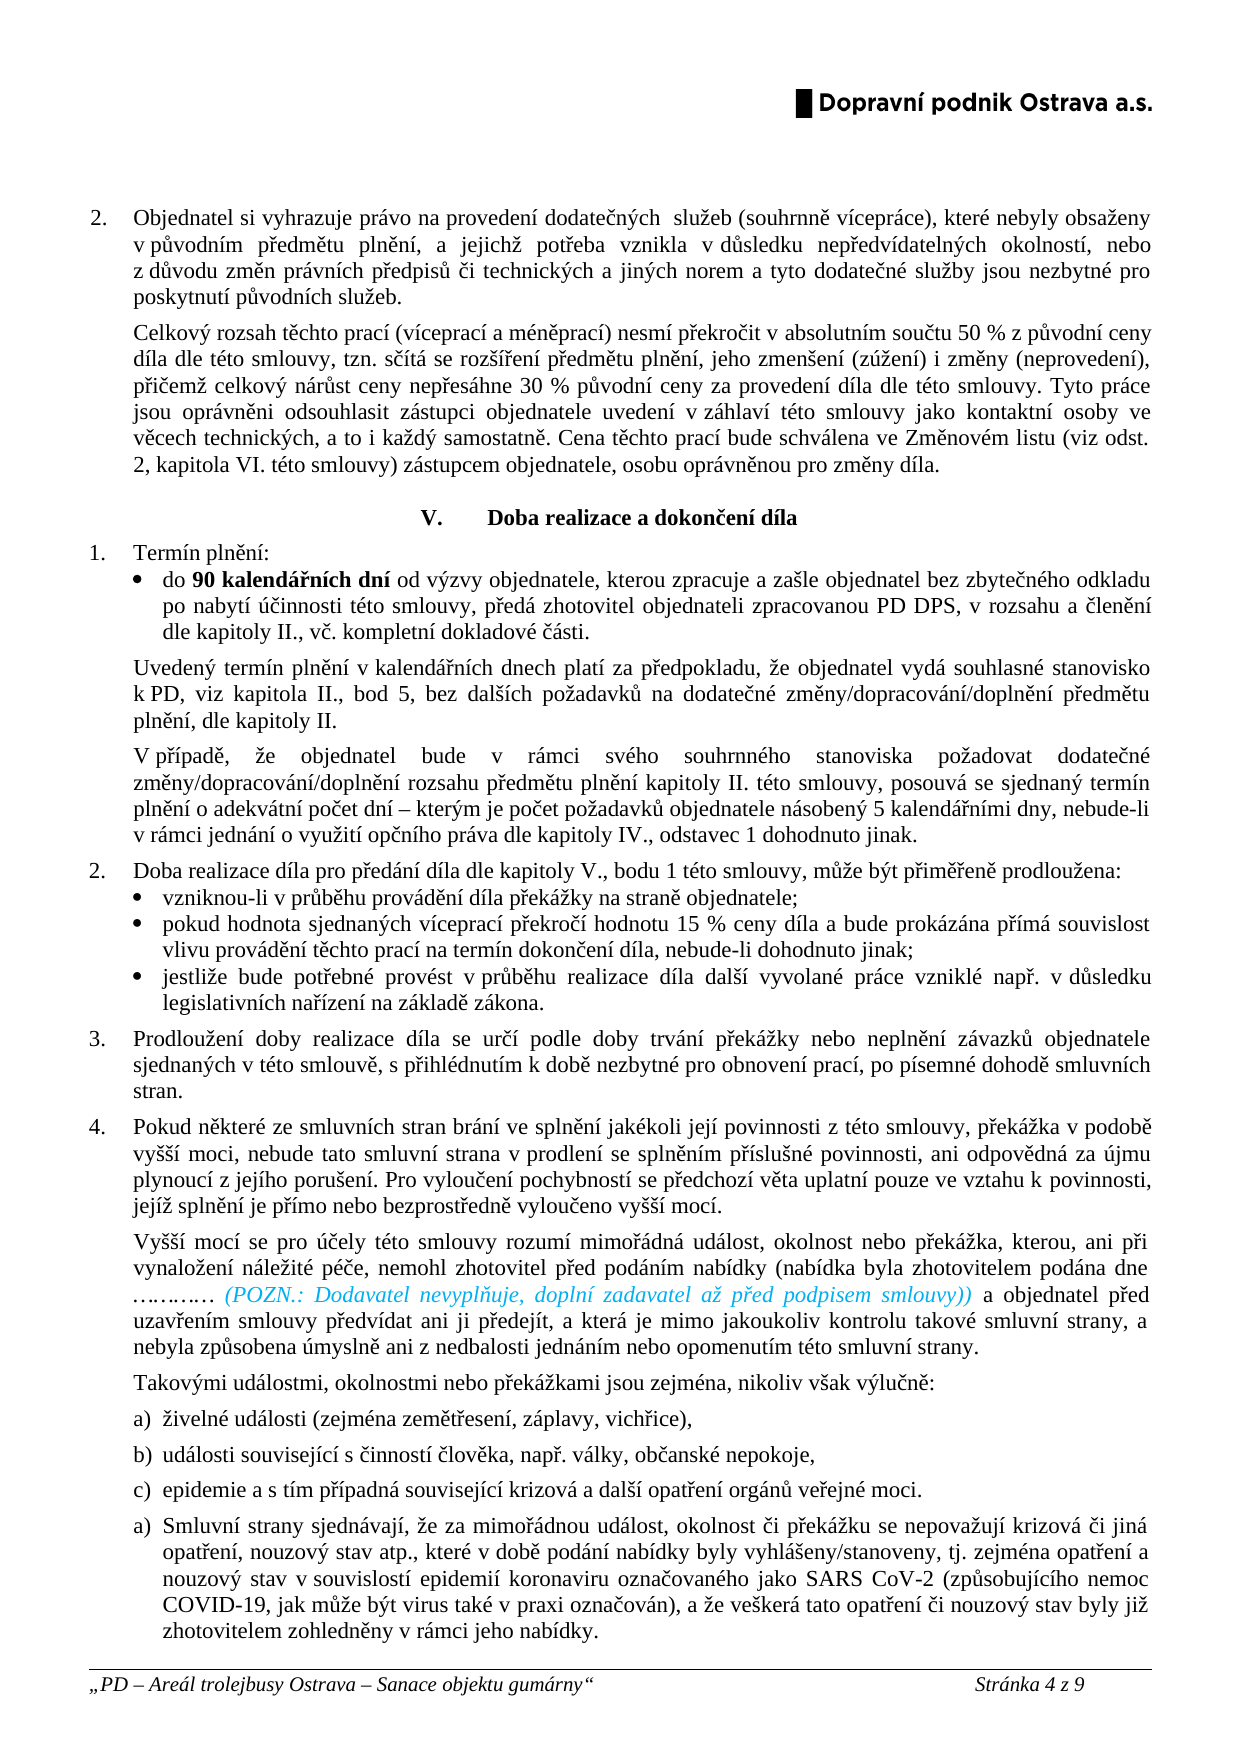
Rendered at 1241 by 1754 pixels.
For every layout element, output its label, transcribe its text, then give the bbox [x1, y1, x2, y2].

text Celkový rozsah těchto prací (víceprací a méněprací) nesmí překročit v absolutním součtu 50 % z původní ceny díla dle této smlouvy, tzn. sčítá se rozšíření předmětu plnění, jeho zmenšení (zúžení) i změny (neprovedení), přičemž celkový nárůst ceny nepřesáhne 30 % původní ceny za provedení díla dle této smlouvy. Tyto práce jsou oprávněni odsouhlasit zástupci objednatele uvedení v záhlaví této smlouvy jako kontaktní osoby ve věcech technických, a to i každý samostatně. Cena těchto prací bude schválena ve Změnovém listu (viz odst. 2, kapitola VI. této smlouvy) zástupcem objednatele, osobu oprávněnou pro změny díla. [133, 319, 1152, 477]
text V případě, že objednatel bude v rámci svého souhrnného stanoviska požadovat dodatečné změny/dopracování/doplnění rozsahu předmětu plnění kapitoly II. této smlouvy, posouvá se sjednaný termín plnění o adekvátní počet dní – kterým je počet požadavků objednatele násobený 5 kalendářními dny, nebude-li v rámci jednání o využití opčního práva dle kapitoly IV., odstavec 1 dohodnuto jinak. [133, 742, 1152, 848]
text Vyšší mocí se pro účely této smlouvy rozumí mimořádná událost, okolnost nebo překážka, kterou, ani při vynaložení náležité péče, nemohl zhotovitel před podáním nabídky (nabídka byla zhotovitelem podána dne ………… (POZN.: Dodavatel nevyplňuje, doplní zadavatel až před podpisem smlouvy)) a objednatel před uzavřením smlouvy předvídat ani ji předejít, a která je mimo jakoukoliv kontrolu takové smluvní strany, a nebyla způsobena úmyslně ani z nedbalosti jednáním nebo opomenutím této smluvní strany. [133, 1228, 1149, 1360]
list Objednatel si vyhrazuje právo na provedení dodatečných služeb (souhrnně vícepráce), které nebyly obsaženy v původním předmětu plnění, a jejichž potřeba vznikla v důsledku nepředvídatelných okolností, nebo z důvodu změn právních předpisů či technických a jiných norem a tyto dodatečné služby jsou nezbytné pro poskytnutí původních služeb. [90, 204, 1152, 310]
list Doba realizace a dokončení díla [89, 503, 1152, 530]
list Smluvní strany sjednávají, že za mimořádnou událost, okolnost či překážku se nepovažují krizová či jiná opatření, nouzový stav atp., které v době podání nabídky byly vyhlášeny/stanoveny, tj. zejména opatření a nouzový stav v souvislostí epidemií koronaviru označovaného jako SARS CoV-2 (způsobujícího nemoc COVID-19, jak může být virus také v praxi označován), a že veškerá tato opatření či nouzový stav byly již zhotovitelem zohledněny v rámci jeho nabídky. [133, 1512, 1149, 1644]
list živelné události (zejména zemětřesení, záplavy, vichřice), [133, 1405, 1149, 1431]
list události související s činností člověka, např. války, občanské nepokoje, [133, 1441, 1149, 1467]
text Uvedený termín plnění v kalendářních dnech platí za předpokladu, že objednatel vydá souhlasné stanovisko k PD, viz kapitola II., bod 5, bez dalších požadavků na dodatečné změny/dopracování/doplnění předmětu plnění, dle kapitoly II. [133, 654, 1152, 733]
text do 90 kalendářních dní od výzvy objednatele, kterou zpracuje a zašle objednatel bez zbytečného odkladu po nabytí účinnosti této smlouvy, předá zhotovitel objednateli zpracovanou PD DPS, v rozsahu a členění dle kapitoly II., vč. kompletní dokladové části. [133, 566, 1152, 645]
text vzniknou-li v průběhu provádění díla překážky na straně objednatele; [133, 884, 1152, 910]
list Pokud některé ze smluvních stran brání ve splnění jakékoli její povinnosti z této smlouvy, překážka v podobě vyšší moci, nebude tato smluvní strana v prodlení se splněním příslušné povinnosti, ani odpovědná za újmu plynoucí z jejího porušení. Pro vyloučení pochybností se předchozí věta uplatní pouze ve vztahu k povinnosti, jejíž splnění je přímo nebo bezprostředně vyloučeno vyšší mocí. [89, 1113, 1152, 1219]
list Prodloužení doby realizace díla se určí podle doby trvání překážky nebo neplnění závazků objednatele sjednaných v této smlouvě, s přihlédnutím k době nezbytné pro obnovení prací, po písemné dohodě smluvních stran. [89, 1025, 1152, 1104]
text jestliže bude potřebné provést v průběhu realizace díla další vyvolané práce vzniklé např. v důsledku legislativních nařízení na základě zákona. [133, 963, 1152, 1015]
text pokud hodnota sjednaných víceprací překročí hodnotu 15 % ceny díla a bude prokázána přímá souvislost vlivu provádění těchto prací na termín dokončení díla, nebude-li dohodnuto jinak; [133, 910, 1152, 963]
picture [795, 89, 1152, 118]
list Termín plnění: [89, 539, 1152, 566]
list epidemie a s tím případná související krizová a další opatření orgánů veřejné moci. [133, 1476, 1149, 1503]
text Takovými událostmi, okolnostmi nebo překážkami jsou zejména, nikoliv však výlučně: [133, 1369, 1149, 1396]
list Doba realizace díla pro předání díla dle kapitoly V., bodu 1 této smlouvy, může být přiměřeně prodloužena: [89, 857, 1152, 884]
